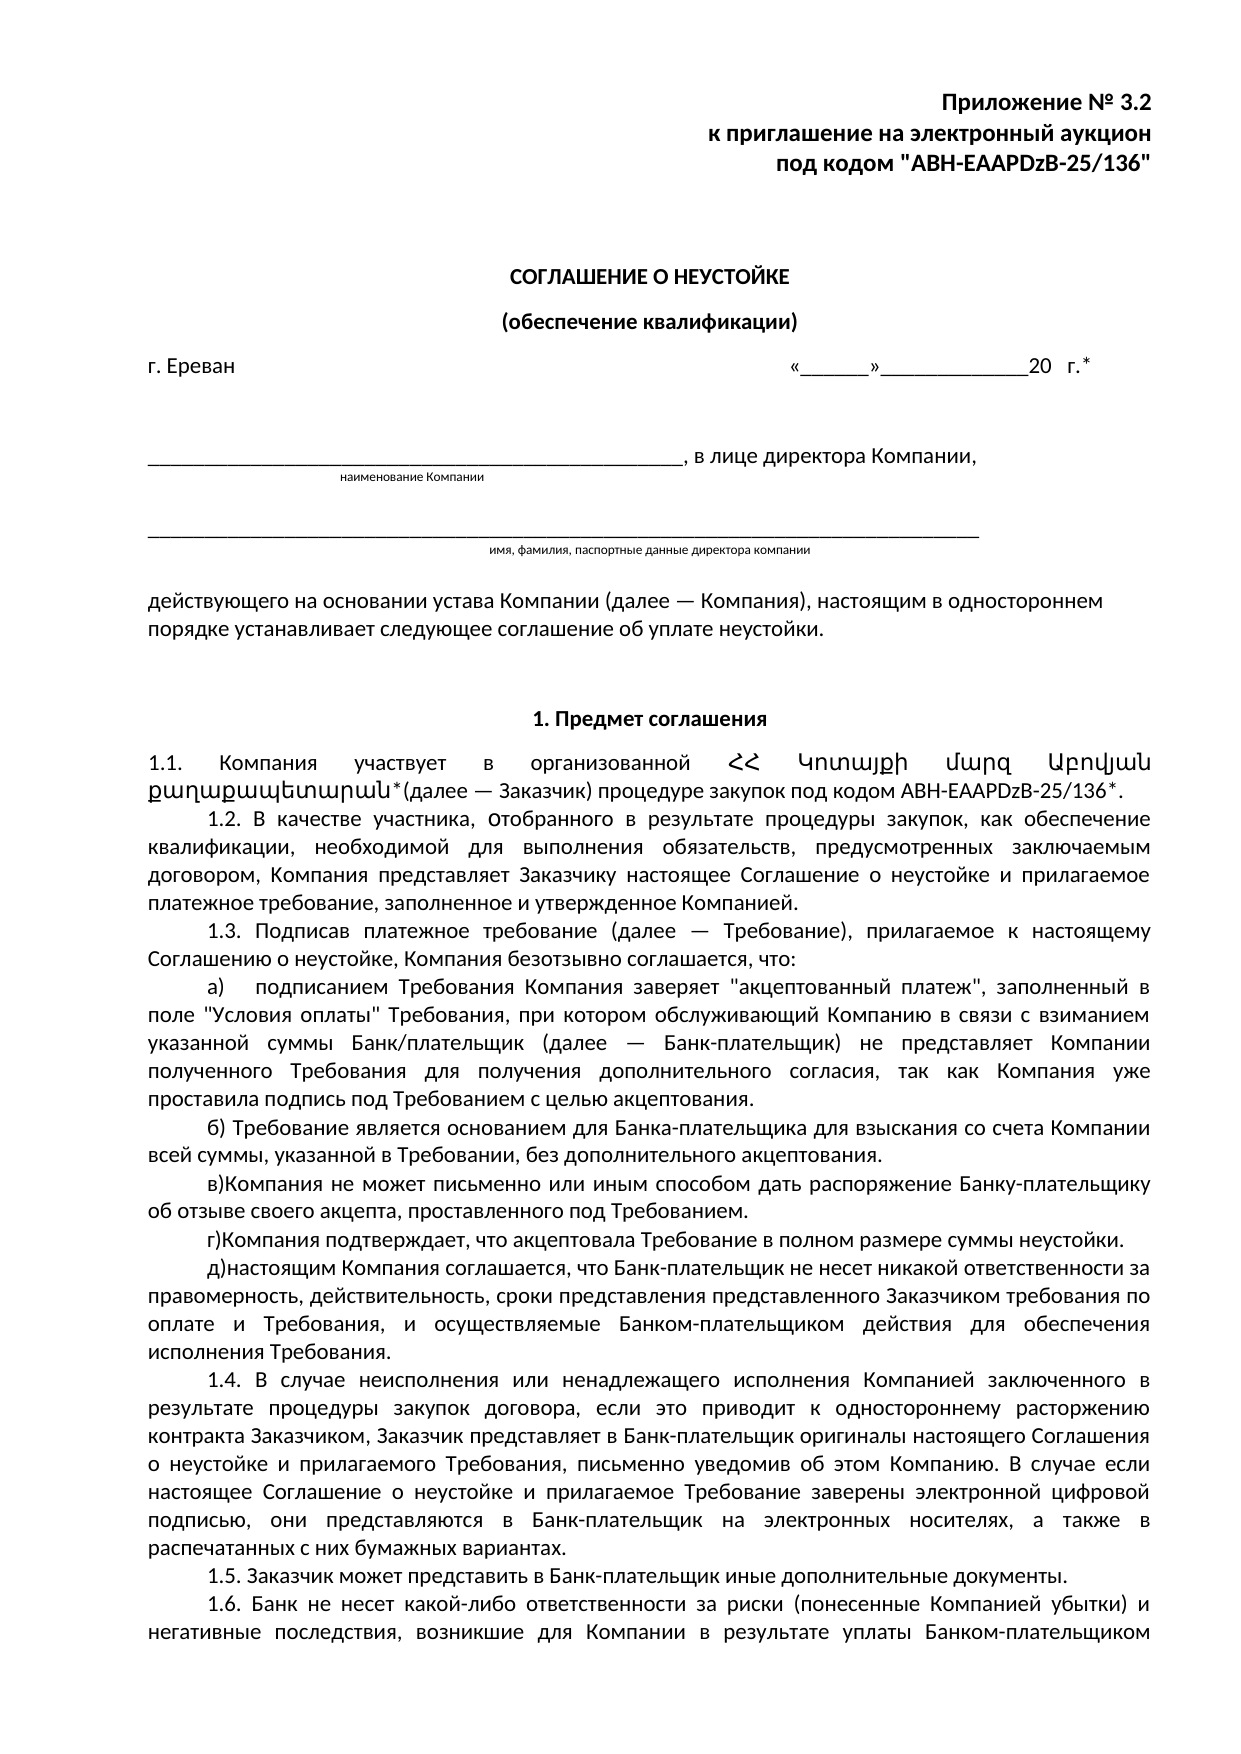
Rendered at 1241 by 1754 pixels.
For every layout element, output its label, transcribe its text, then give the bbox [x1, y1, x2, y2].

text б) Требование является основанием для Банка-плательщика для взыскания со счета Компании всей суммы, указанной в Требовании, без дополнительного акцептования. [148, 1113, 1152, 1169]
text 1. Предмет соглашения [148, 704, 1152, 732]
text действующего на основании устава Компании (далее — Компания), настоящим в одностороннем [148, 586, 1152, 614]
text Приложение № 3.2 [148, 86, 1152, 117]
text имя, фамилия, паспортные данные директора компании [148, 542, 1152, 569]
text д)настоящим Компания соглашается, что Банк-плательщик не несет никакой ответственности за правомерность, действительность, сроки представления представленного Заказчиком требования по оплате и Требования, и осуществляемые Банком-плательщиком действия для обеспечения исполнения Требования. [148, 1253, 1152, 1365]
text _________________________________________________________________________ [148, 513, 1152, 542]
text _______________________________________________, в лице директора Компании, [148, 441, 1152, 469]
text (обеспечение квалификации) [148, 307, 1152, 335]
text к приглашение на электронный аукцион [177, 117, 1152, 147]
text наименование Компании [340, 469, 1152, 497]
text СОГЛАШЕНИЕ О НЕУСТОЙКЕ [148, 262, 1152, 290]
text 1.2. В качестве участника, օтобранного в результате процедуры закупок, как обеспечение квалификации, необходимой для выполнения обязательств, предусмотренных заключаемым договором, Kомпания представляет Заказчику настоящее Соглашение о неустойке и прилагаемое платежное требование, заполненное и утвержденное Компанией. [148, 804, 1152, 916]
table_header «______»_____________20 г.* [635, 351, 1104, 396]
text 1.3. Подписав платежное требование (далее — Требование), прилагаемое к настоящему Соглашению о неустойке, Компания безотзывно соглашается, что: [148, 916, 1152, 972]
text 1.1. Компания участвует в организованной ՀՀ Կոտայքի մարզ Աբովյան քաղաքապետարան*(далее — Заказчик) процедуре закупок под кодом АBH-EAAPDzB-25/136*. [148, 748, 1152, 804]
text г)Компания подтверждает, что акцептовала Требование в полном размере суммы неустойки. [148, 1225, 1152, 1253]
text в)Компания не может письменно или иным способом дать распоряжение Банку-плательщику об отзыве своего акцепта, проставленного под Требованием. [148, 1169, 1152, 1225]
text 1.4. В случае неисполнения или ненадлежащего исполнения Компанией заключенного в результате процедуры закупок договора, если это приводит к одностороннему расторжению контракта Заказчиком, Заказчик представляет в Банк-плательщик оригиналы настоящего Соглашения о неустойке и прилагаемого Требования, письменно уведомив об этом Компанию. В случае если настоящее Соглашение о неустойке и прилагаемое Требование заверены электронной цифровой подписью, они представляются в Банк-плательщик на электронных носителях, а также в распечатанных с них бумажных вариантах. [148, 1365, 1152, 1561]
text а) подписанием Требования Компания заверяет "акцептованный платеж", заполненный в поле "Условия оплаты" Требования, при котором обслуживающий Компанию в связи с взиманием указанной суммы Банк/плательщик (далее — Банк-плательщик) не представляет Компании полученного Требования для получения дополнительного согласия, так как Компания уже проставила подпись под Требованием с целью акцептования. [148, 972, 1152, 1113]
text порядке устанавливает следующее соглашение об уплате неустойки. [148, 614, 1152, 642]
table_header г. Ереван [136, 351, 635, 396]
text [148, 1589, 1152, 1645]
text под кодом "АBH-EAAPDzB-25/136" [177, 147, 1152, 178]
text 1.5. Заказчик может представить в Банк-плательщик иные дополнительные документы. [148, 1561, 1152, 1589]
